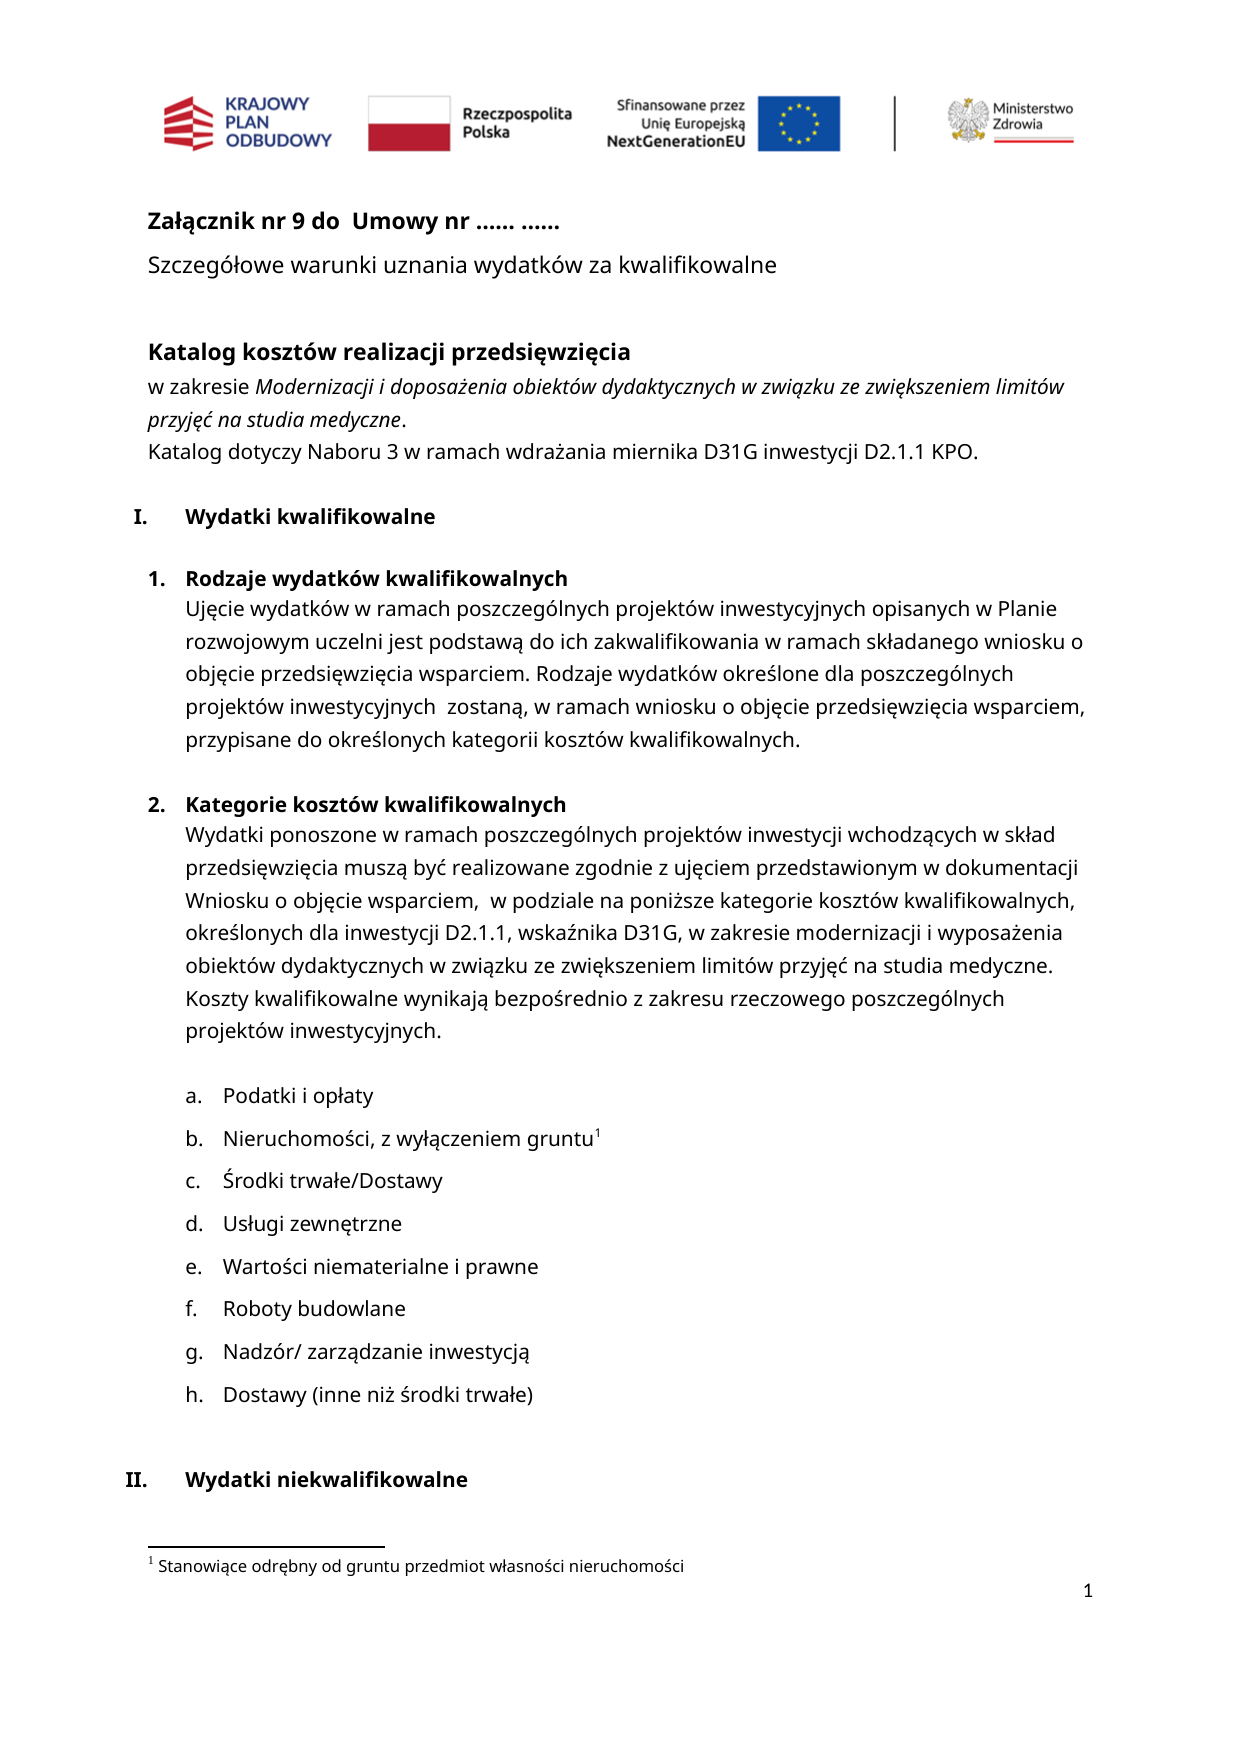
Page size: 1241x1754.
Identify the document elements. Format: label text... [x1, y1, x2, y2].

list Wydatki kwalifikowalne [148, 502, 1093, 531]
list Rodzaje wydatków kwalifikowalnych [148, 564, 1093, 592]
list Dostawy (inne niż środki trwałe) [185, 1380, 1093, 1408]
list Nieruchomości, z wyłączeniem gruntu [185, 1124, 1093, 1152]
text Ujęcie wydatków w ramach poszczególnych projektów inwestycyjnych opisanych w Planie rozwojowym uczelni jest podstawą do ich zakwalifikowania w ramach składanego wniosku o objęcie przedsięwzięcia wsparciem. Rodzaje wydatków określone dla poszczególnych projektów inwestycyjnych zostaną, w ramach wniosku o objęcie przedsięwzięcia wsparciem, przypisane do określonych kategorii kosztów kwalifikowalnych. [185, 594, 1093, 753]
list Podatki i opłaty [185, 1081, 1093, 1110]
picture [147, 73, 1093, 168]
text w zakresie Modernizacji i doposażenia obiektów dydaktycznych w związku ze zwiększeniem limitów przyjęć na studia medyczne. [148, 372, 1093, 433]
list Nadzór/ zarządzanie inwestycją [185, 1337, 1093, 1366]
text Szczegółowe warunki uznania wydatków za kwalifikowalne [148, 249, 1093, 280]
list Kategorie kosztów kwalifikowalnych [148, 790, 1093, 818]
text Koszty kwalifikowalne wynikają bezpośrednio z zakresu rzeczowego poszczególnych projektów inwestycyjnych. [185, 984, 1093, 1045]
text Załącznik nr 9 do Umowy nr …… …… [148, 205, 1093, 236]
list Wartości niematerialne i prawne [185, 1252, 1093, 1280]
text Katalog dotyczy Naboru 3 w ramach wdrażania miernika D31G inwestycji D2.1.1 KPO. [148, 437, 1093, 466]
list Usługi zewnętrzne [185, 1209, 1093, 1238]
text Katalog kosztów realizacji przedsięwzięcia [148, 336, 1093, 367]
list Roboty budowlane [185, 1294, 1093, 1323]
text Wydatki ponoszone w ramach poszczególnych projektów inwestycji wchodzących w skład przedsięwzięcia muszą być realizowane zgodnie z ujęciem przedstawionym w dokumentacji Wniosku o objęcie wsparciem, w podziale na poniższe kategorie kosztów kwalifikowalnych, określonych dla inwestycji D2.1.1, wskaźnika D31G, w zakresie modernizacji i wyposażenia obiektów dydaktycznych w związku ze zwiększeniem limitów przyjęć na studia medyczne. [185, 821, 1093, 979]
list Środki trwałe/Dostawy [185, 1167, 1093, 1195]
list Wydatki niekwalifikowalne [148, 1465, 1093, 1493]
